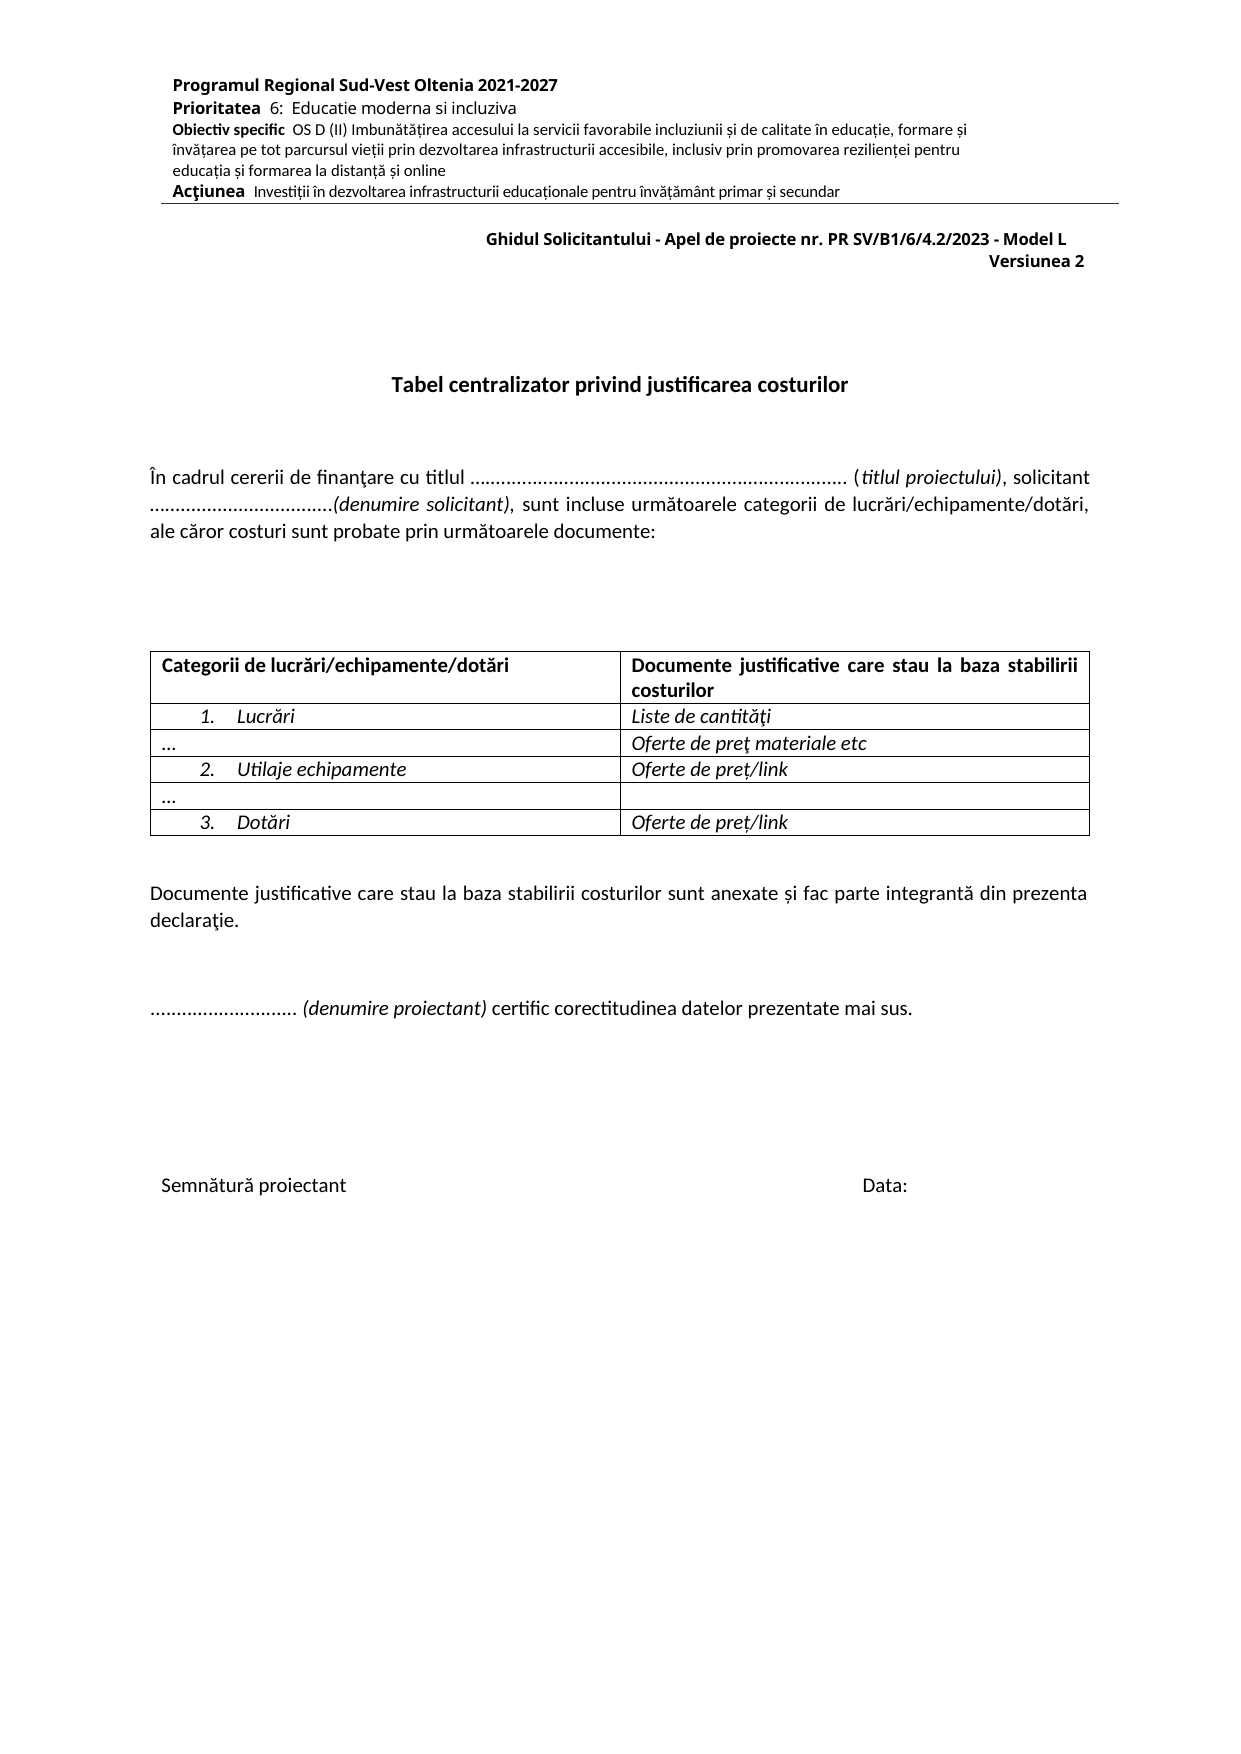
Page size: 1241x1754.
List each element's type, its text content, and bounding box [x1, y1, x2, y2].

table_cell Utilaje echipamente [151, 757, 620, 782]
table_cell Oferte de preț/link [621, 810, 1089, 835]
text Documente justificative care stau la baza stabilirii costurilor sunt anexate și fac parte integrantă din prezenta declaraţie. [150, 880, 1090, 933]
table_cell [621, 783, 1089, 808]
table_cell … [151, 783, 620, 808]
table_cell Liste de cantităţi [621, 704, 1089, 729]
table_header Documente justificative care stau la baza stabilirii costurilor [621, 652, 1089, 703]
table_cell Oferte de preţ materiale etc [621, 730, 1089, 756]
table_cell Oferte de preț/link [621, 757, 1089, 782]
table_header Semnătură proiectant [150, 1172, 621, 1223]
text Tabel centralizator privind justificarea costurilor [150, 370, 1090, 398]
table_cell Dotări [151, 810, 620, 835]
text În cadrul cererii de finanţare cu titlul …..................................................................... (titlul proiectului), solicitant …................................(denumire solicitant), sunt incluse următoarele categorii de lucrări/echipamente/dotări, ale căror costuri sunt probate prin următoarele documente: [150, 464, 1090, 544]
table_header Categorii de lucrări/echipamente/dotări [151, 652, 620, 703]
table_cell Lucrări [151, 704, 620, 729]
text ............................ (denumire proiectant) certific corectitudinea datelor prezentate mai sus. [150, 996, 1090, 1021]
table_header Data: [621, 1172, 1090, 1223]
table_cell … [151, 730, 620, 756]
